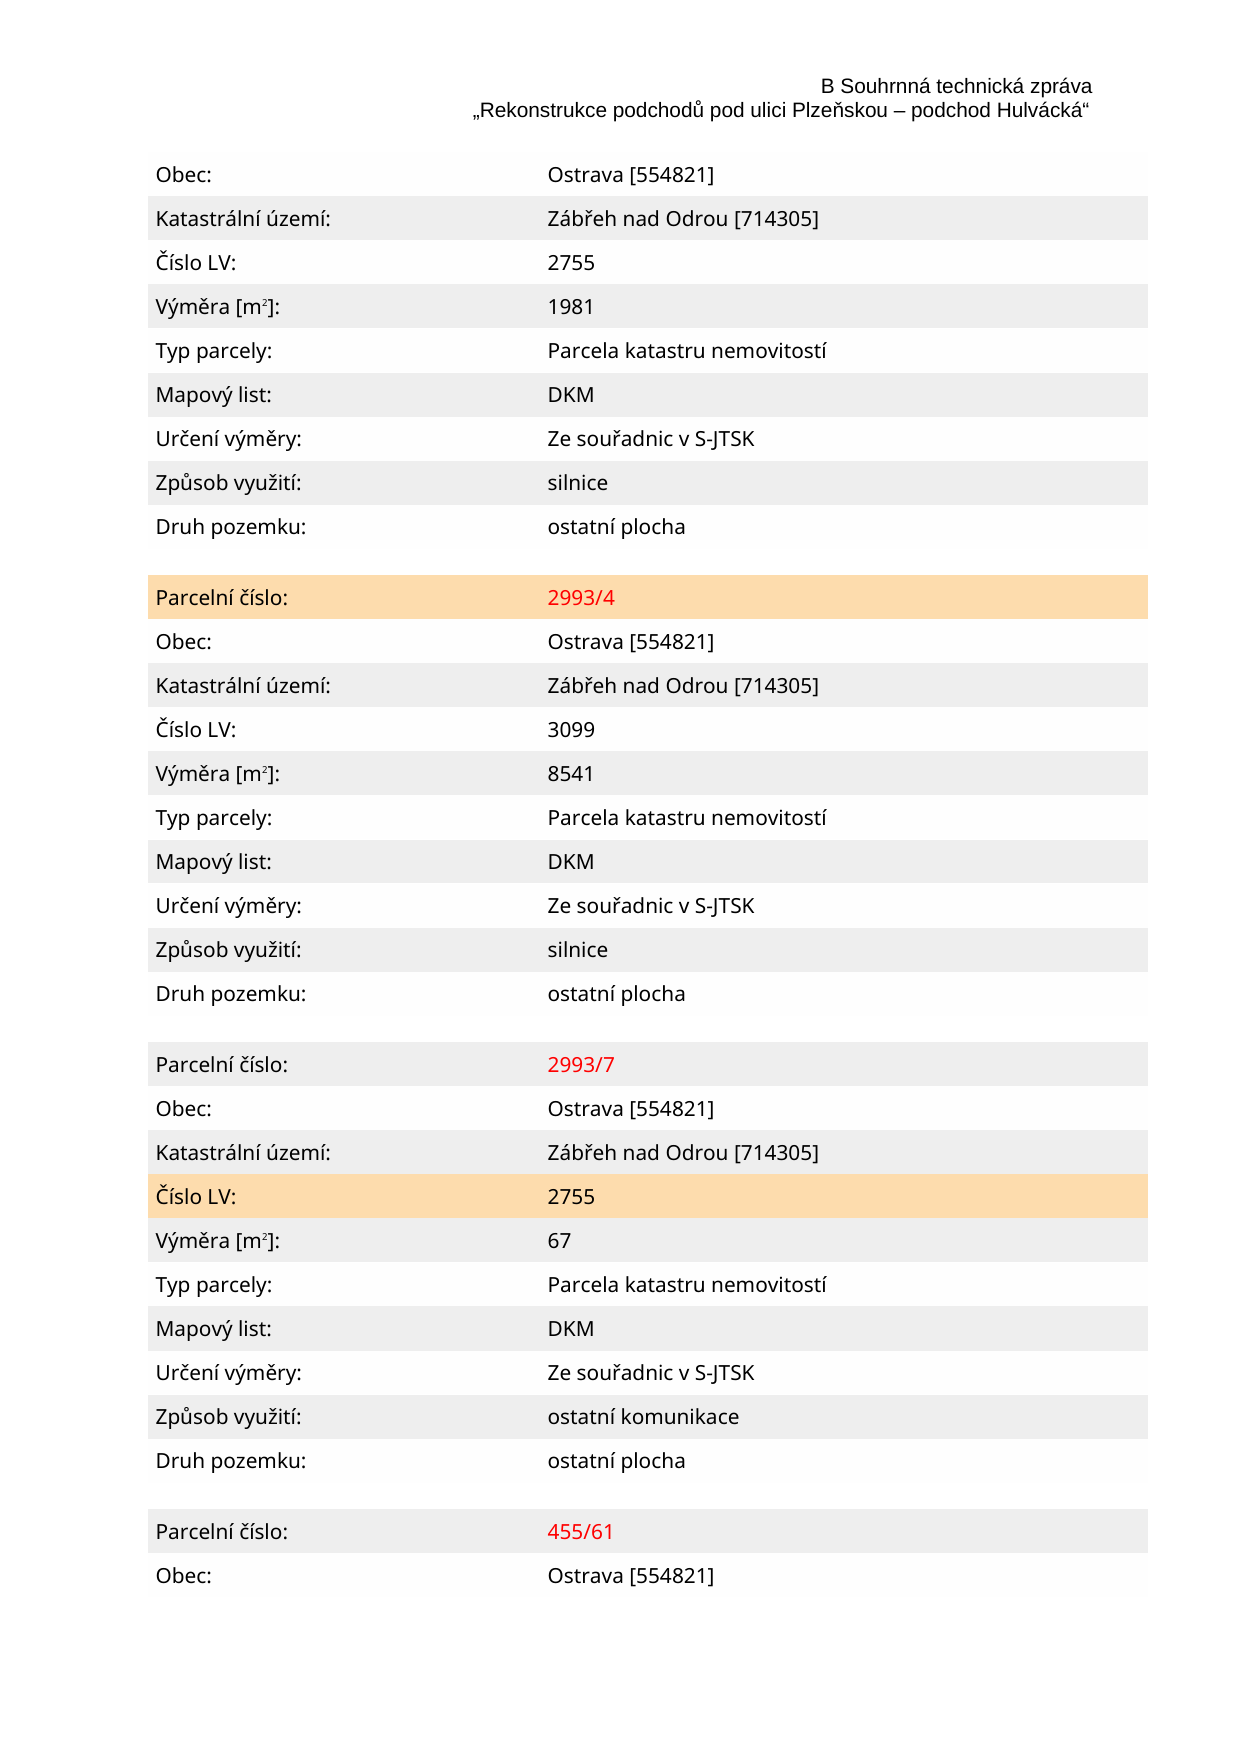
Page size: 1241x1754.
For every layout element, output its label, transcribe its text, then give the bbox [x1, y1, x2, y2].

table_header Parcelní číslo: [148, 1042, 540, 1086]
table_header Parcelní číslo: [148, 1509, 540, 1553]
table_cell Výměra [m2]: [148, 1218, 540, 1262]
table_cell Zábřeh nad Odrou [714305] [540, 1130, 1148, 1174]
table_cell Způsob využití: [148, 928, 540, 972]
table_header 2993/7 [540, 1042, 1148, 1086]
table_cell 1981 [540, 284, 1148, 328]
table_cell Způsob využití: [148, 461, 540, 505]
table_cell silnice [540, 928, 1148, 972]
table_cell Určení výměry: [148, 884, 540, 928]
table_cell DKM [540, 373, 1148, 417]
table_cell Obec: [148, 1553, 540, 1597]
table_cell Mapový list: [148, 840, 540, 883]
table_cell Parcela katastru nemovitostí [540, 1263, 1148, 1306]
table_cell 67 [540, 1218, 1148, 1262]
table_cell Druh pozemku: [148, 972, 540, 1016]
table_cell Ostrava [554821] [540, 152, 1148, 196]
table_header 2993/4 [540, 575, 1148, 619]
table_cell Ze souřadnic v S-JTSK [540, 884, 1148, 928]
table_cell DKM [540, 840, 1148, 883]
table_cell Výměra [m2]: [148, 284, 540, 328]
table_cell Katastrální území: [148, 1130, 540, 1174]
table_header Parcelní číslo: [148, 575, 540, 619]
table_cell Číslo LV: [148, 707, 540, 751]
table_cell 3099 [540, 707, 1148, 751]
table_cell 2755 [540, 1174, 1148, 1218]
table_header 455/61 [540, 1509, 1148, 1553]
table_cell Ze souřadnic v S-JTSK [540, 417, 1148, 461]
table_cell Katastrální území: [148, 196, 540, 240]
table_cell Určení výměry: [148, 417, 540, 461]
table_cell 8541 [540, 751, 1148, 795]
table_cell Obec: [148, 152, 540, 196]
table_cell ostatní plocha [540, 1439, 1148, 1483]
table_cell Ostrava [554821] [540, 1553, 1148, 1597]
table_cell ostatní komunikace [540, 1395, 1148, 1439]
table_cell DKM [540, 1306, 1148, 1351]
table_cell Typ parcely: [148, 1263, 540, 1306]
table_cell Zábřeh nad Odrou [714305] [540, 663, 1148, 707]
table_cell Typ parcely: [148, 795, 540, 839]
table_cell Parcela katastru nemovitostí [540, 329, 1148, 372]
table_cell Výměra [m2]: [148, 751, 540, 795]
table_cell Ostrava [554821] [540, 1086, 1148, 1130]
table_cell Druh pozemku: [148, 1439, 540, 1483]
table_cell Číslo LV: [148, 240, 540, 284]
table_cell Mapový list: [148, 373, 540, 417]
table_cell ostatní plocha [540, 972, 1148, 1016]
table_cell Určení výměry: [148, 1351, 540, 1394]
table_cell Zábřeh nad Odrou [714305] [540, 196, 1148, 240]
table_cell Ostrava [554821] [540, 619, 1148, 663]
table_cell ostatní plocha [540, 505, 1148, 549]
table_cell Mapový list: [148, 1306, 540, 1351]
table_cell Způsob využití: [148, 1395, 540, 1439]
table_cell silnice [540, 461, 1148, 505]
table_cell Obec: [148, 1086, 540, 1130]
table_cell Katastrální území: [148, 663, 540, 707]
table_cell Typ parcely: [148, 329, 540, 372]
table_cell Ze souřadnic v S-JTSK [540, 1351, 1148, 1394]
table_cell 2755 [540, 240, 1148, 284]
table_cell Druh pozemku: [148, 505, 540, 549]
table_cell Číslo LV: [148, 1174, 540, 1218]
table_cell Obec: [148, 619, 540, 663]
table_cell Parcela katastru nemovitostí [540, 795, 1148, 839]
